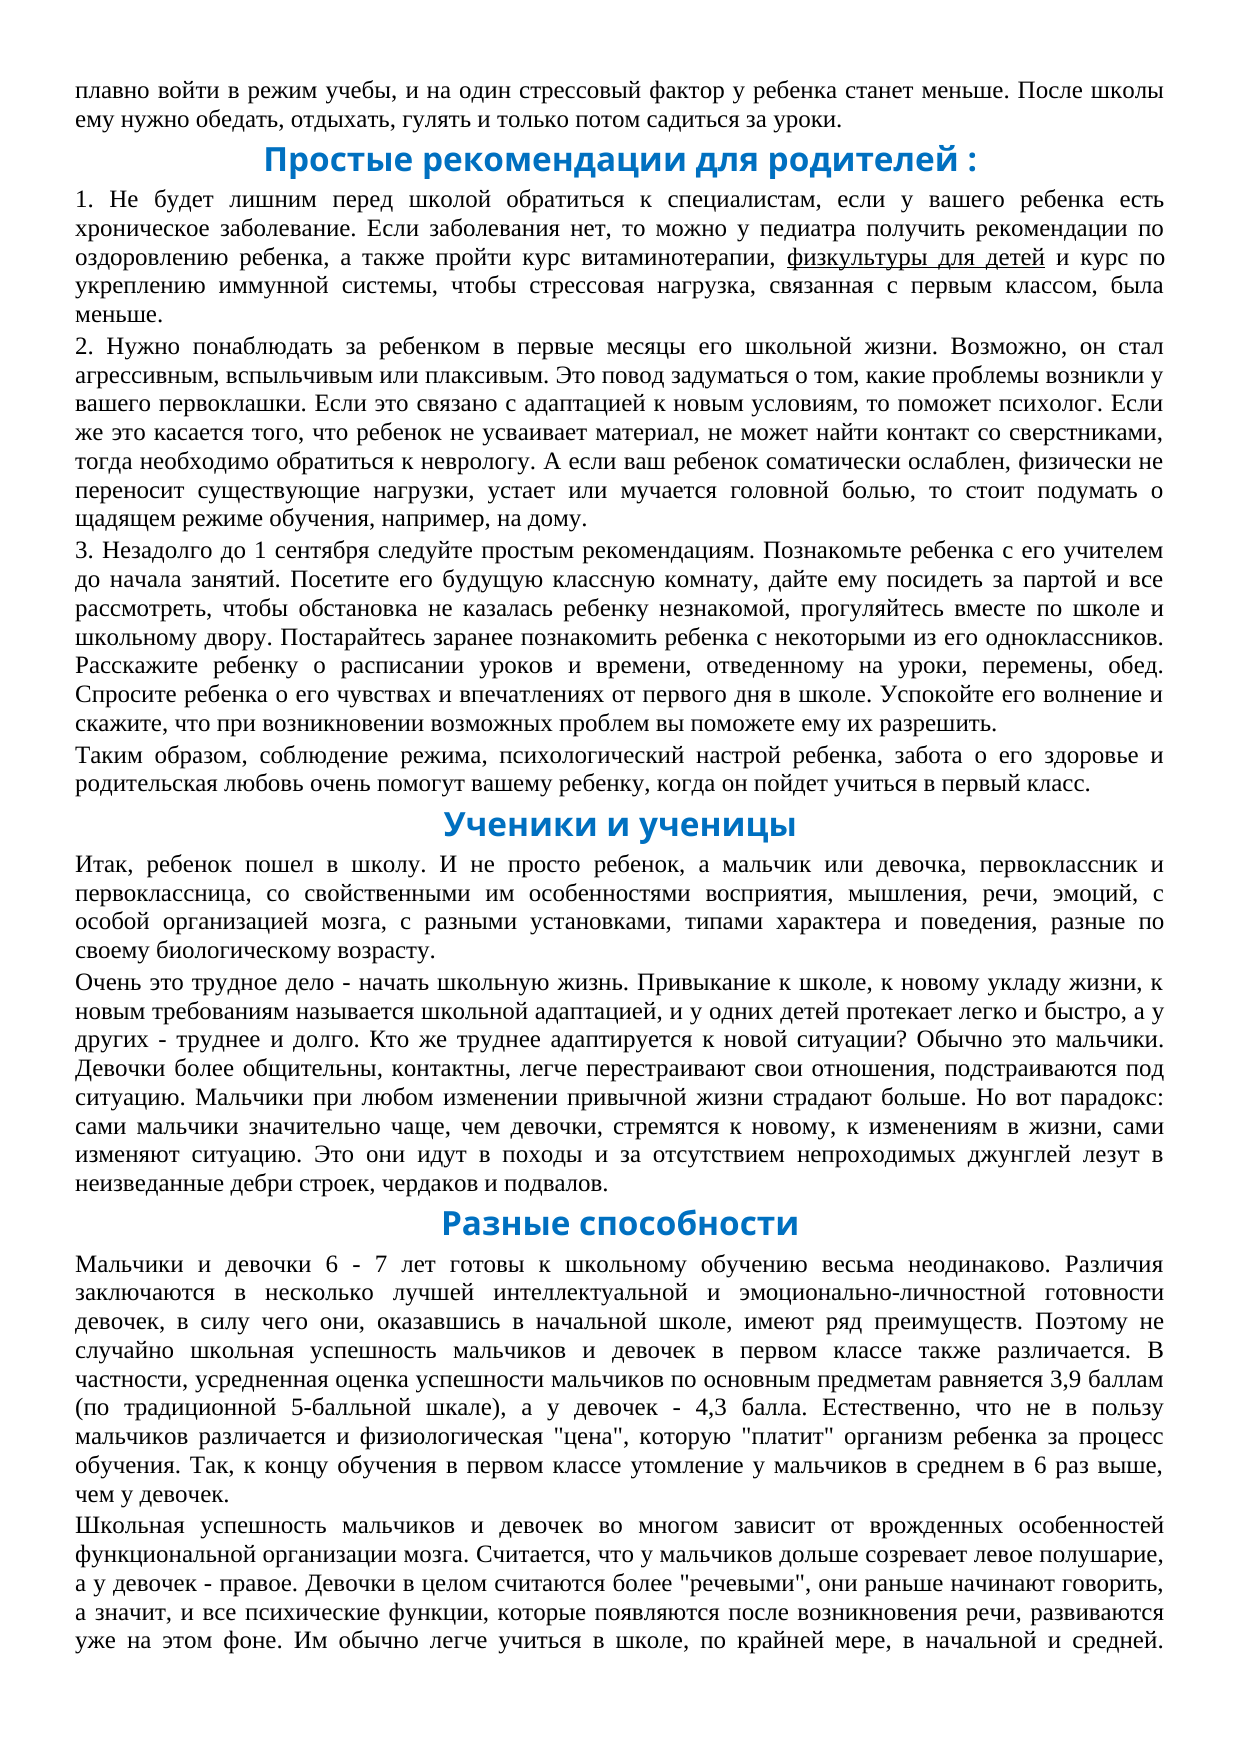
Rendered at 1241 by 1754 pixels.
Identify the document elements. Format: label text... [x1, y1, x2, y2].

text Простые рекомендации для родителей : [75, 136, 1165, 181]
text Очень это трудное дело - начать школьную жизнь. Привыкание к школе, к новому укладу жизни, к новым требованиям называется школьной адаптацией, и у одних детей протекает легко и быстро, а у других - труднее и долго. Кто же труднее адаптируется к новой ситуации? Обычно это мальчики. Девочки более общительны, контактны, легче перестраивают свои отношения, подстраиваются под ситуацию. Мальчики при любом изменении привычной жизни страдают больше. Но вот парадокс: сами мальчики значительно чаще, чем девочки, стремятся к новому, к изменениям в жизни, сами изменяют ситуацию. Это они идут в походы и за отсутствием непроходимых джунглей лезут в неизведанные дебри строек, чердаков и подвалов. [75, 967, 1165, 1197]
text 2. Нужно понаблюдать за ребенком в первые месяцы его школьной жизни. Возможно, он стал агрессивным, вспыльчивым или плаксивым. Это повод задуматься о том, какие проблемы возникли у вашего первоклашки. Если это связано с адаптацией к новым условиям, то поможет психолог. Если же это касается того, что ребенок не усваивает материал, не может найти контакт со сверстниками, тогда необходимо обратиться к неврологу. А если ваш ребенок соматически ослаблен, физически не переносит существующие нагрузки, устает или мучается головной болью, то стоит подумать о щадящем режиме обучения, например, на дому. [75, 331, 1165, 532]
text 3. Незадолго до 1 сентября следуйте простым рекомендациям. Познакомьте ребенка с его учителем до начала занятий. Посетите его будущую классную комнату, дайте ему посидеть за партой и все рассмотреть, чтобы обстановка не казалась ребенку незнакомой, прогуляйтесь вместе по школе и школьному двору. Постарайтесь заранее познакомить ребенка с некоторыми из его одноклассников. Расскажите ребенку о расписании уроков и времени, отведенному на уроки, перемены, обед. Спросите ребенка о его чувствах и впечатлениях от первого дня в школе. Успокойте его волнение и скажите, что при возникновении возможных проблем вы поможете ему их разрешить. [75, 535, 1165, 737]
text Мальчики и девочки 6 - 7 лет готовы к школьному обучению весьма неодинаково. Различия заключаются в несколько лучшей интеллектуальной и эмоционально-личностной готовности девочек, в силу чего они, оказавшись в начальной школе, имеют ряд преимуществ. Поэтому не случайно школьная успешность мальчиков и девочек в первом классе также различается. В частности, усредненная оценка успешности мальчиков по основным предметам равняется 3,9 баллам (по традиционной 5-балльной шкале), а у девочек - 4,3 балла. Естественно, что не в пользу мальчиков различается и физиологическая "цена", которую "платит" организм ребенка за процесс обучения. Так, к концу обучения в первом классе утомление у мальчиков в среднем в 6 раз выше, чем у девочек. [75, 1249, 1165, 1507]
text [75, 1511, 1165, 1654]
text 1. Не будет лишним перед школой обратиться к специалистам, если у вашего ребенка есть хроническое заболевание. Если заболевания нет, то можно у педиатра получить рекомендации по оздоровлению ребенка, а также пройти курс витаминотерапии, физкультуры для детей и курс по укреплению иммунной системы, чтобы стрессовая нагрузка, связанная с первым классом, была меньше. [75, 184, 1165, 328]
text Ученики и ученицы [75, 800, 1165, 846]
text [75, 75, 1165, 132]
text Разные способности [75, 1200, 1165, 1246]
text Итак, ребенок пошел в школу. И не просто ребенок, а мальчик или девочка, первоклассник и первоклассница, со свойственными им особенностями восприятия, мышления, речи, эмоций, с особой организацией мозга, с разными установками, типами характера и поведения, разные по своему биологическому возрасту. [75, 849, 1165, 964]
text Таким образом, соблюдение режима, психологический настрой ребенка, забота о его здоровье и родительская любовь очень помогут вашему ребенку, когда он пойдет учиться в первый класс. [75, 740, 1165, 797]
